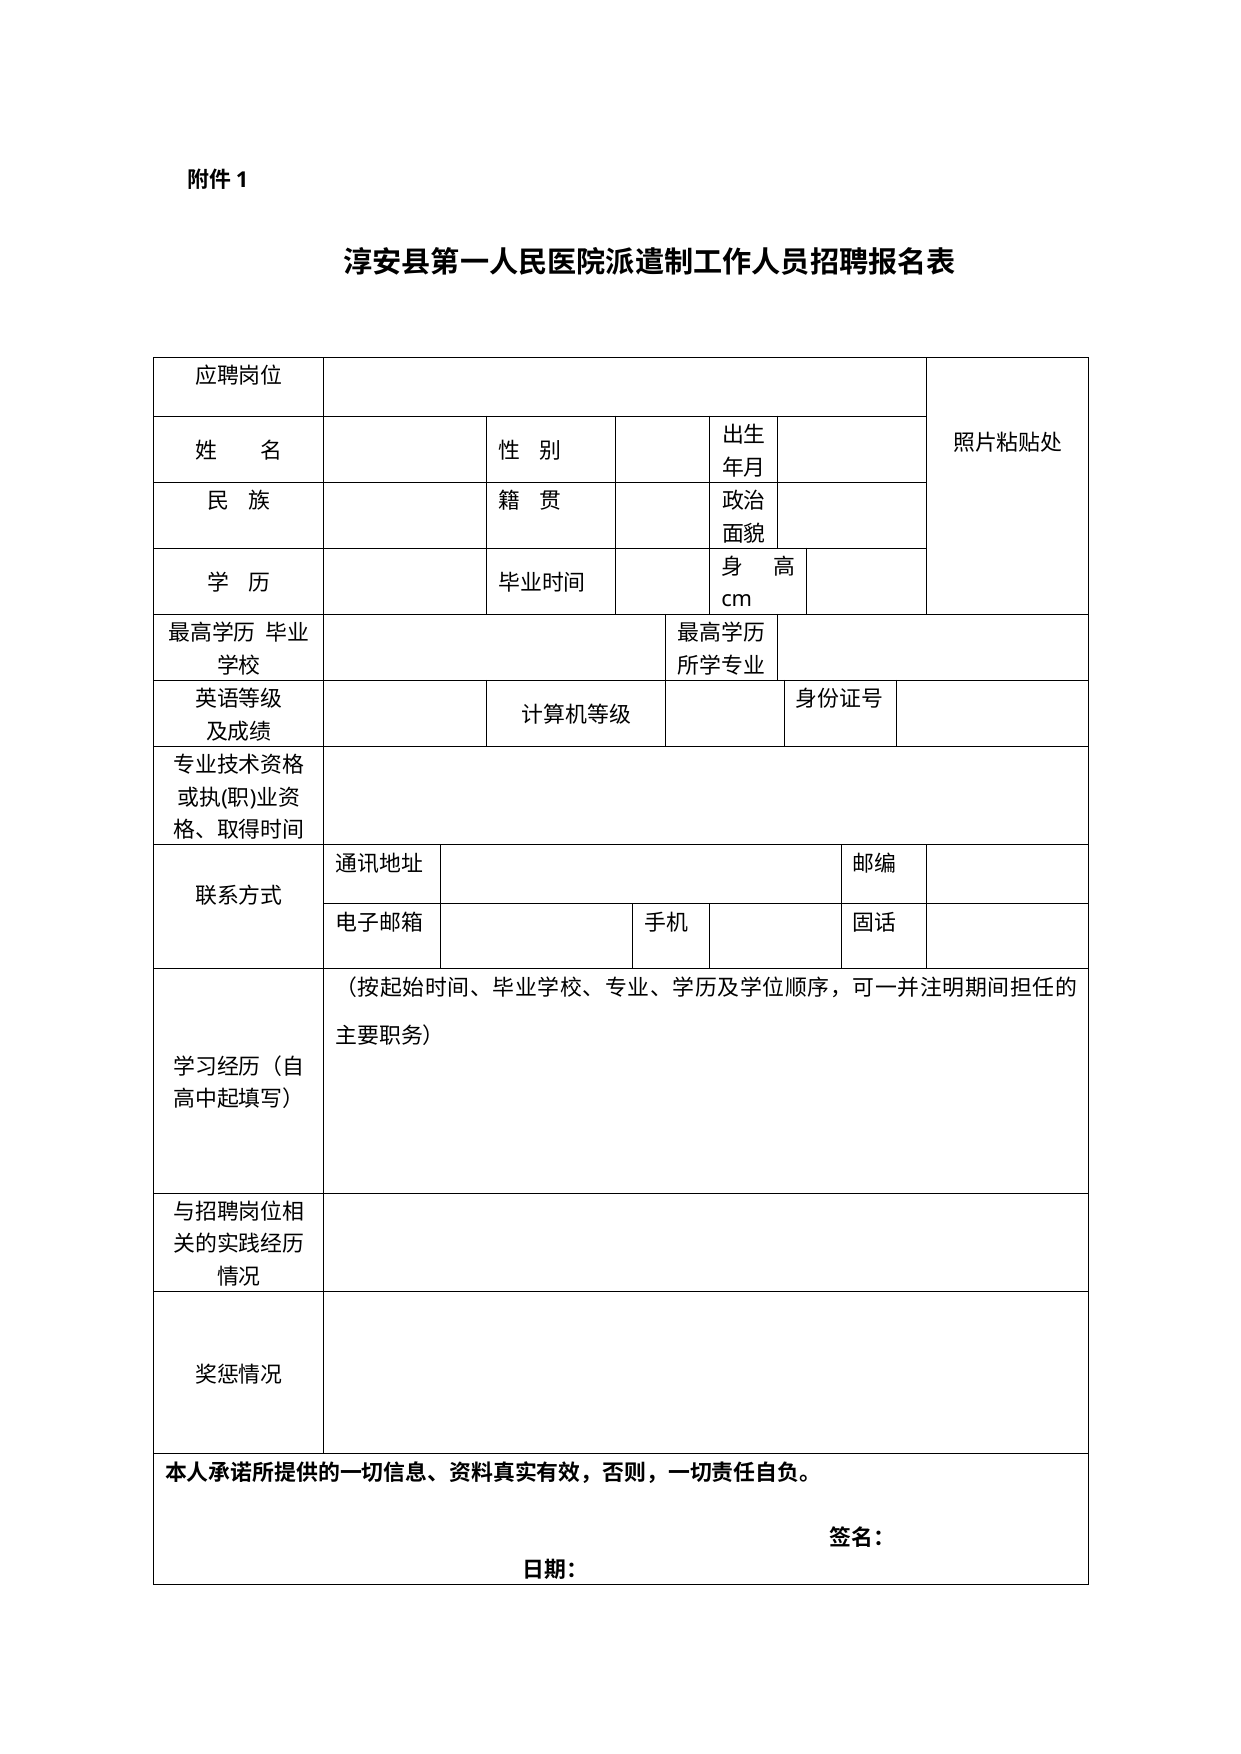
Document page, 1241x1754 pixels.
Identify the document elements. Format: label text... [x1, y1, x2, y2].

table_cell 计算机等级 [487, 681, 665, 746]
table_header 照片粘贴处 [927, 358, 1088, 614]
table_cell 邮编 [842, 845, 926, 903]
table_cell [927, 904, 1088, 968]
text 淳安县第一人民医院派遣制工作人员招聘报名表 [187, 227, 1053, 292]
table_cell [616, 549, 709, 614]
table_cell 英语等级 及成绩 [154, 681, 323, 746]
table_cell [778, 417, 926, 482]
table_cell [324, 1194, 1088, 1291]
table_cell 籍 贯 [487, 483, 615, 548]
table_cell 通讯地址 [324, 845, 440, 903]
table_cell [710, 904, 841, 968]
table_cell [897, 681, 1088, 746]
table_cell 联系方式 [154, 845, 323, 968]
table_cell [324, 681, 486, 746]
table_cell [807, 549, 926, 614]
table_cell [324, 615, 665, 680]
table_cell [324, 483, 486, 548]
table_cell 出生 年月 [710, 417, 777, 482]
table_cell [666, 681, 784, 746]
table_cell 学习经历（自高中起填写） [154, 969, 323, 1192]
table_cell [778, 615, 1088, 680]
table_cell 学 历 [154, 549, 323, 614]
table_cell 毕业时间 [487, 549, 615, 614]
table_cell 电子邮箱 [324, 904, 440, 968]
table_cell [927, 845, 1088, 903]
table_cell [324, 417, 486, 482]
table_cell 身份证号 [785, 681, 896, 746]
text 附件1 [187, 162, 1053, 194]
table_cell [616, 417, 709, 482]
table_cell 专业技术资格或执(职)业资格、取得时间 [154, 747, 323, 844]
table_cell 手机 [633, 904, 709, 968]
table_cell 最高学历 毕业学校 [154, 615, 323, 680]
table_cell 性 别 [487, 417, 615, 482]
table_cell 奖惩情况 [154, 1292, 323, 1453]
table_header 应聘岗位 [154, 358, 323, 416]
table_cell 最高学历所学专业 [666, 615, 777, 680]
table_cell [778, 483, 926, 548]
table_cell 与招聘岗位相关的实践经历情况 [154, 1194, 323, 1291]
table_cell [324, 1292, 1088, 1453]
table_cell 固话 [842, 904, 926, 968]
table_cell 姓 名 [154, 417, 323, 482]
table_cell [441, 904, 632, 968]
table_cell 身高cm [710, 549, 806, 614]
table_cell （按起始时间、毕业学校、专业、学历及学位顺序，可一并注明期间担任的主要职务） [324, 969, 1088, 1192]
table_cell [616, 483, 709, 548]
table_cell [324, 747, 1088, 844]
table_cell [324, 549, 486, 614]
table_cell 政治 面貌 [710, 483, 777, 548]
table_cell [441, 845, 841, 903]
table_cell 本人承诺所提供的一切信息、资料真实有效，否则，一切责任自负。 签名： 日期： [154, 1454, 1088, 1584]
table_cell 民 族 [154, 483, 323, 548]
table_header [324, 358, 926, 416]
